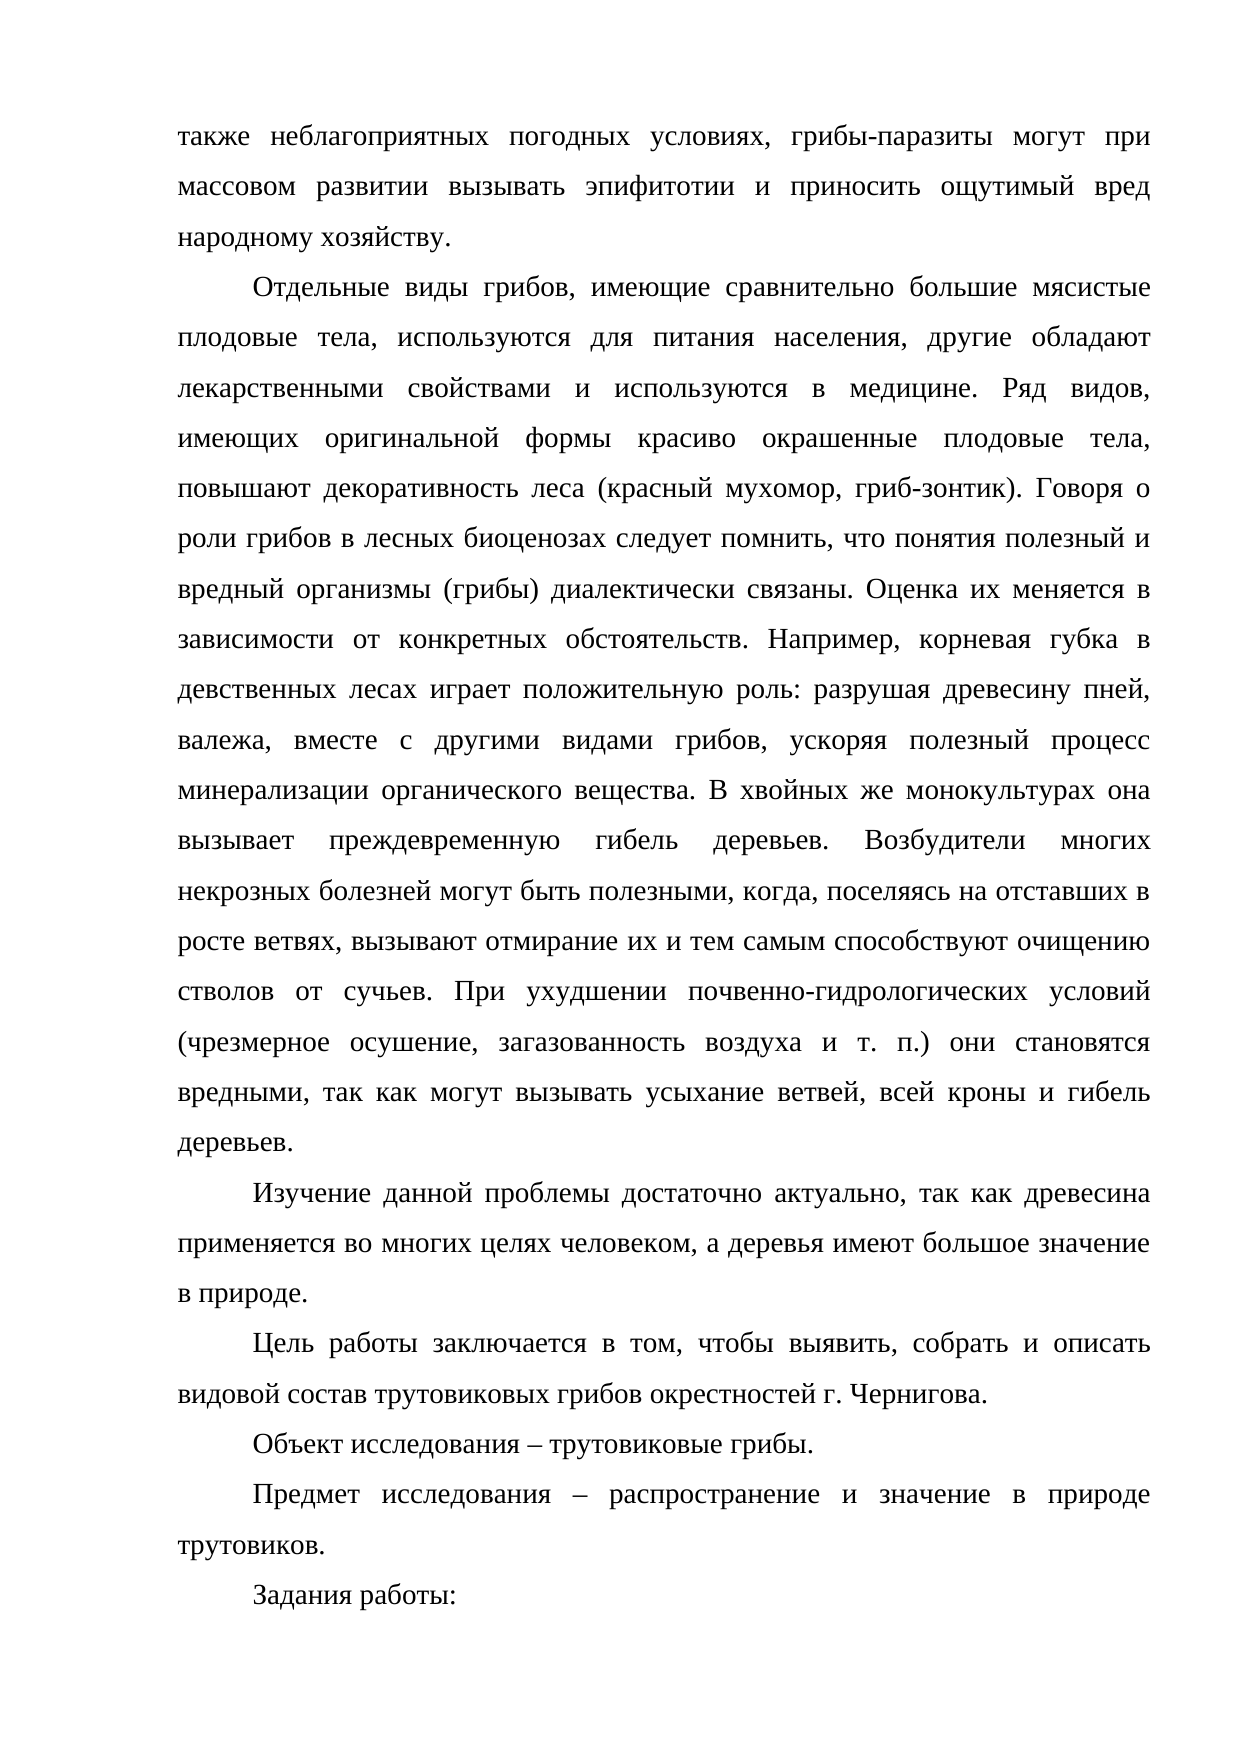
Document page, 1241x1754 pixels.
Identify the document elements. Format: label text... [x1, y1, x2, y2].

text Изучение данной проблемы достаточно актуально, так как древесина применяется во многих целях человеком, а деревья имеют большое значение в природе. [177, 1175, 1152, 1309]
text Предмет исследования – распространение и значение в природе трутовиков. [177, 1477, 1152, 1560]
text Задания работы: [177, 1577, 1152, 1611]
text Объект исследования – трутовиковые грибы. [177, 1426, 1152, 1460]
text Отдельные виды грибов, имеющие сравнительно большие мясистые плодовые тела, используются для питания населения, другие обладают лекарственными свойствами и используются в медицине. Ряд видов, имеющих оригинальной формы красиво окрашенные плодовые тела, повышают декоративность леса (красный мухомор, гриб-зонтик). Говоря о роли грибов в лесных биоценозах следует помнить, что понятия полезный и вредный организмы (грибы) диалектически связаны. Оценка их меняется в зависимости от конкретных обстоятельств. Например, корневая губка в девственных лесах играет положительную роль: разрушая древесину пней, валежа, вместе с другими видами грибов, ускоряя полезный процесс минерализации органического вещества. В хвойных же монокультурах она вызывает преждевременную гибель деревьев. Возбудители многих некрозных болезней могут быть полезными, когда, поселяясь на отставших в росте ветвях, вызывают отмирание их и тем самым способствуют очищению стволов от сучьев. При ухудшении почвенно-гидрологических условий (чрезмерное осушение, загазованность воздуха и т. п.) они становятся вредными, так как могут вызывать усыхание ветвей, всей кроны и гибель деревьев. [177, 269, 1152, 1158]
text Цель работы заключается в том, чтобы выявить, собрать и описать видовой состав трутовиковых грибов окрестностей г. Чернигова. [177, 1326, 1152, 1409]
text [177, 118, 1152, 252]
